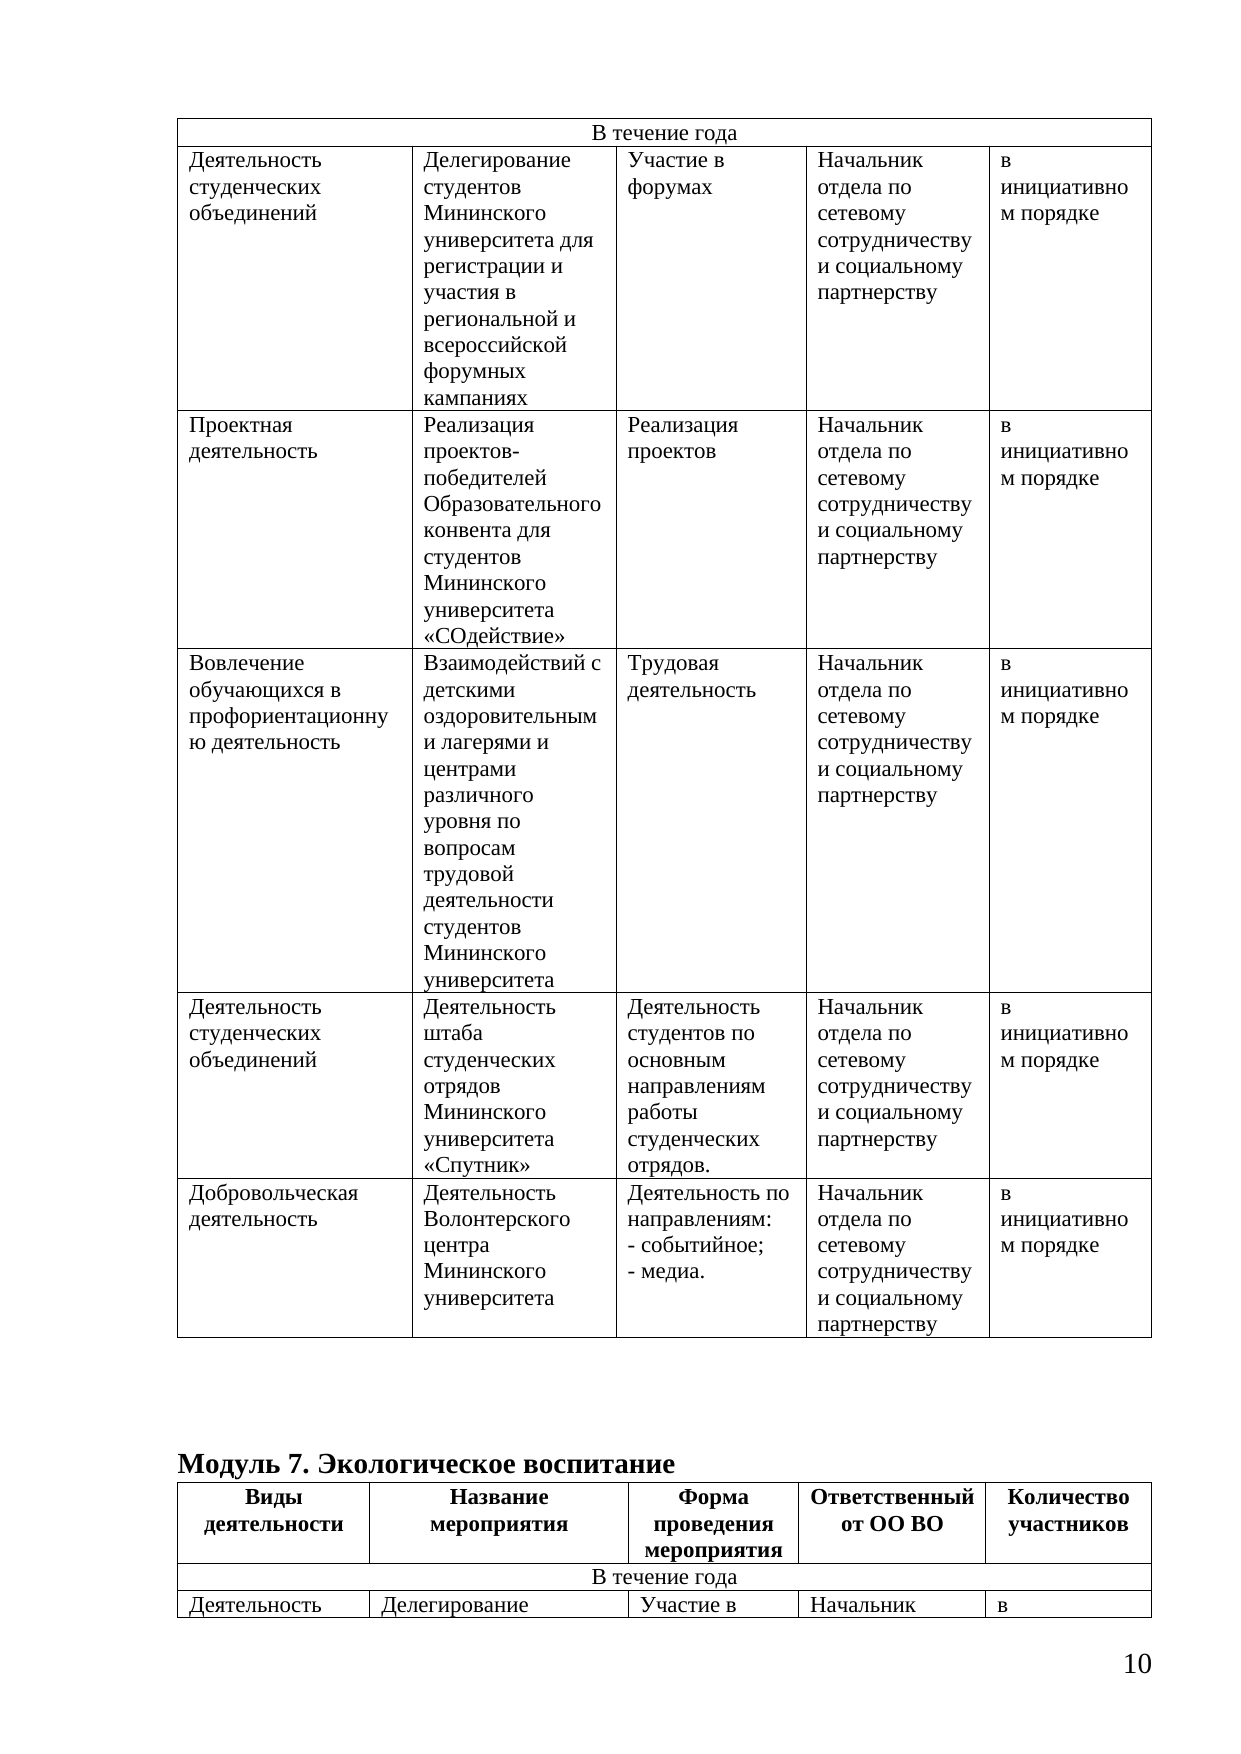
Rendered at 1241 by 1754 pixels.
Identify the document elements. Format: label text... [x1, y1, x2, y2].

table_cell Начальник отдела по сетевому сотрудничеству и социальному партнерству [807, 993, 989, 1177]
table_cell в инициативном порядке [990, 411, 1151, 648]
table_cell Начальник отдела по сетевому сотрудничеству и социальному партнерству [807, 649, 989, 992]
table_cell Участие в форумах [617, 147, 806, 410]
table_cell Участие в форумах [629, 1591, 798, 1617]
table_cell Вовлечение обучающихся в профориентационную деятельность [178, 649, 412, 992]
table_cell Начальник отдела по сетевому сотрудничеству и социальному партнерству [807, 1179, 989, 1337]
table_cell Деятельность по направлениям: - событийное; - медиа. [617, 1179, 806, 1337]
table_cell Добровольческая деятельность [178, 1179, 412, 1337]
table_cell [799, 1591, 985, 1617]
table_cell Реализация проектов [617, 411, 806, 648]
table_header Название мероприятия [370, 1483, 628, 1562]
table_cell в инициативном порядке [990, 1179, 1151, 1337]
table_cell Проектная деятельность [178, 411, 412, 648]
table_cell В течение года [178, 119, 1151, 146]
table_cell Делегирование студентов Мининского университета для регистрации и участия в региональной и всероссийской форумных кампаниях [413, 147, 616, 410]
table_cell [370, 1591, 628, 1617]
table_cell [986, 1591, 1151, 1617]
table_cell Взаимодействий с детскими оздоровительными лагерями и центрами различного уровня по вопросам трудовой деятельности студентов Мининского университета [413, 649, 616, 992]
table_cell Деятельность штаба студенческих отрядов Мининского университета «Спутник» [413, 993, 616, 1177]
table_header Ответственный от ОО ВО [799, 1483, 985, 1562]
table_cell Трудовая деятельность [617, 649, 806, 992]
table_cell Деятельность студенческих объединений [178, 147, 412, 410]
table_cell В течение года [178, 1564, 1151, 1590]
table_cell Деятельность студентов по основным направлениям работы студенческих отрядов. [617, 993, 806, 1177]
table_cell Реализация проектов-победителей Образовательного конвента для студентов Мининского университета «СОдействие» [413, 411, 616, 648]
table_cell в инициативном порядке [990, 993, 1151, 1177]
table_cell Деятельность Волонтерского центра Мининского университета [413, 1179, 616, 1337]
table_cell Деятельность студенческих объединений [178, 993, 412, 1177]
table_cell в инициативном порядке [990, 147, 1151, 410]
table_header Виды деятельности [178, 1483, 369, 1562]
table_header Количество участников [986, 1483, 1151, 1562]
table_cell Начальник отдела по сетевому сотрудничеству и социальному партнерству [807, 411, 989, 648]
table_header Форма проведения мероприятия [629, 1483, 798, 1562]
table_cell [178, 1591, 369, 1617]
text Модуль 7. Экологическое воспитание [177, 1446, 1152, 1480]
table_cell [807, 147, 989, 410]
table_cell в инициативном порядке [990, 649, 1151, 992]
